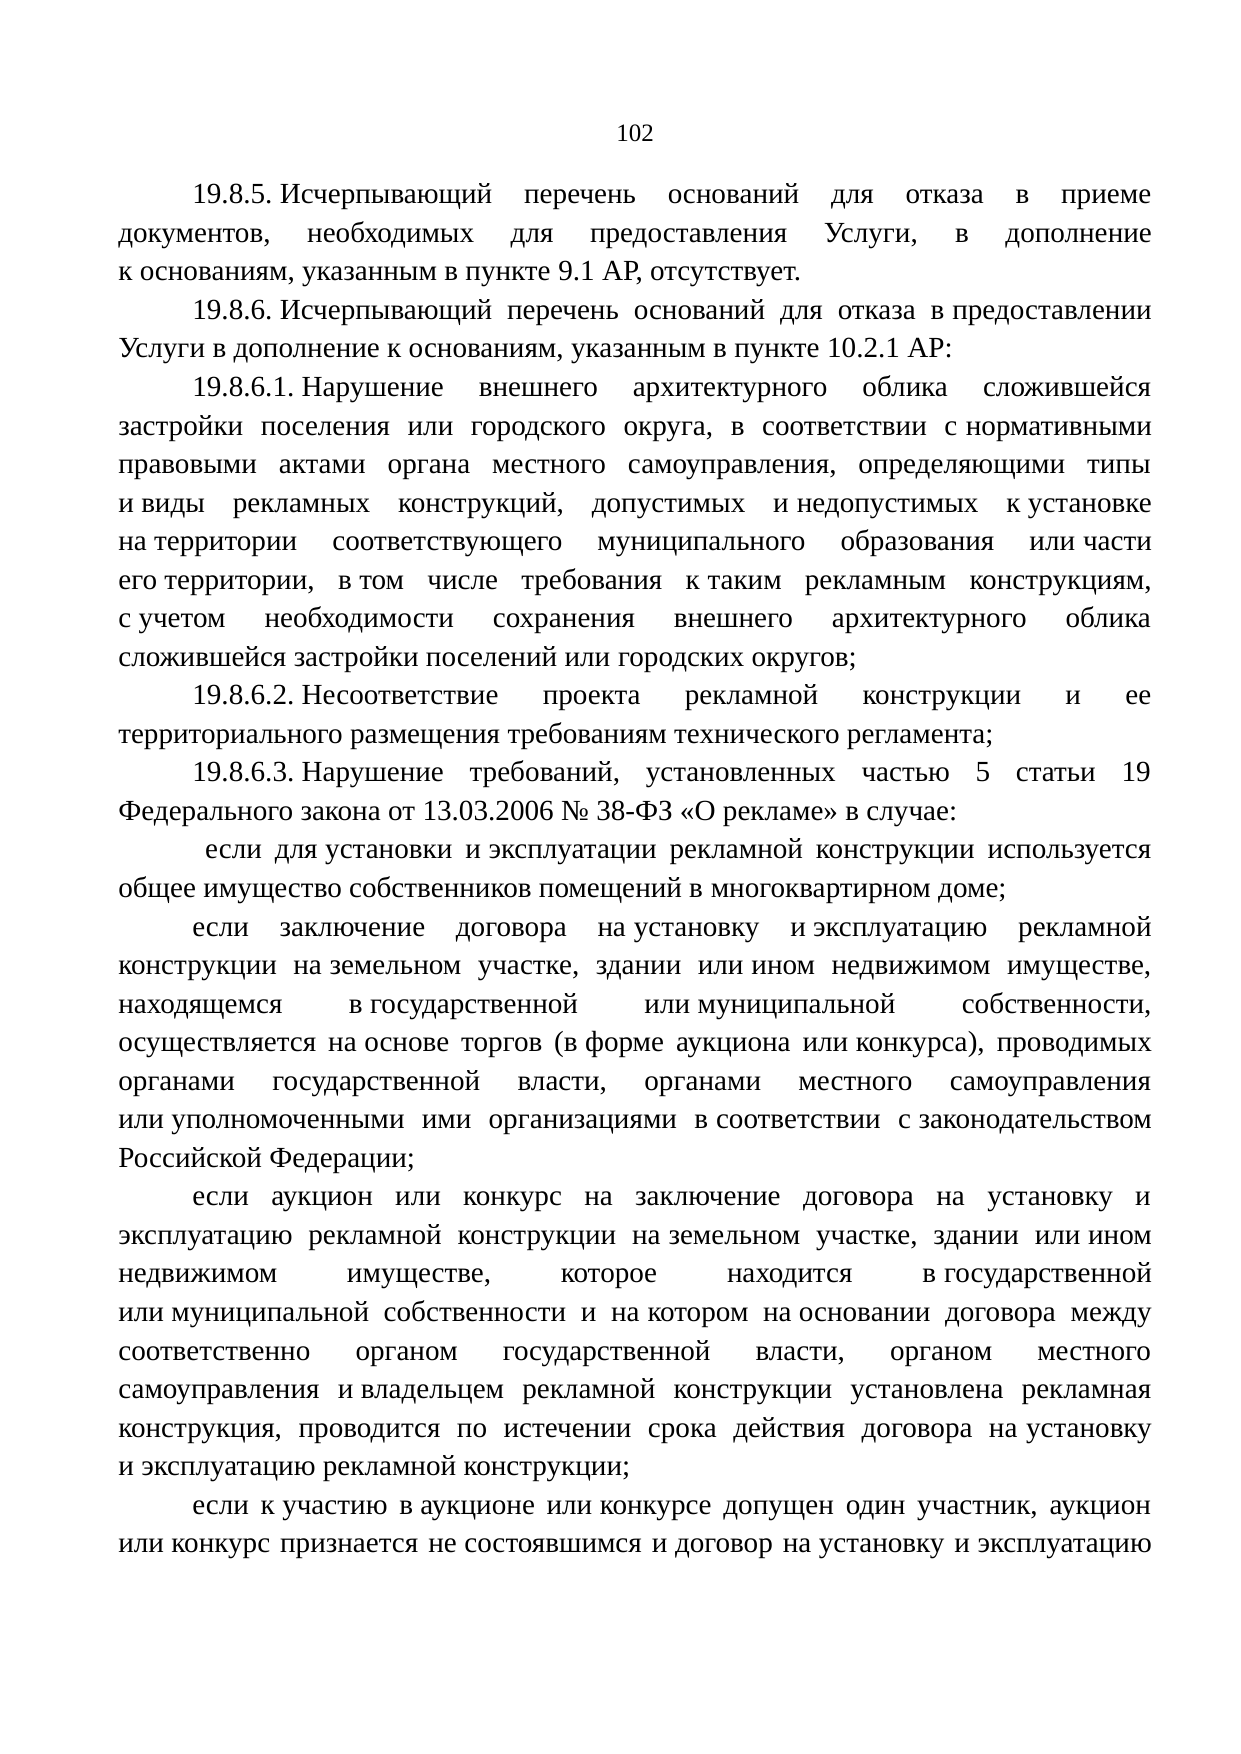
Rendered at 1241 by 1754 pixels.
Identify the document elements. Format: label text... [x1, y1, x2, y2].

text 19.8.6.3. Нарушение требований, установленных частью 5 статьи 19 Федерального закона от 13.03.2006 № 38-ФЗ «О рекламе» в случае: [118, 754, 1152, 827]
text 19.8.6.1. Нарушение внешнего архитектурного облика сложившейся застройки поселения или городского округа, в соответствии с нормативными правовыми актами органа местного самоуправления, определяющими типы и виды рекламных конструкций, допустимых и недопустимых к установке на территории соответствующего муниципального образования или части его территории, в том числе требования к таким рекламным конструкциям, с учетом необходимости сохранения внешнего архитектурного облика сложившейся застройки поселений или городских округов; [118, 369, 1152, 672]
text 19.8.6. Исчерпывающий перечень оснований для отказа в предоставлении Услуги в дополнение к основаниям, указанным в пункте 10.2.1 АР: [118, 292, 1152, 364]
text если для установки и эксплуатации рекламной конструкции используется общее имущество собственников помещений в многоквартирном доме; [118, 832, 1152, 904]
text если заключение договора на установку и эксплуатацию рекламной конструкции на земельном участке, здании или ином недвижимом имуществе, находящемся в государственной или муниципальной собственности, осуществляется на основе торгов (в форме аукциона или конкурса), проводимых органами государственной власти, органами местного самоуправления или уполномоченными ими организациями в соответствии с законодательством Российской Федерации; [118, 909, 1152, 1173]
text 19.8.6.2. Несоответствие проекта рекламной конструкции и ее территориального размещения требованиям технического регламента; [118, 677, 1152, 749]
text если аукцион или конкурс на заключение договора на установку и эксплуатацию рекламной конструкции на земельном участке, здании или ином недвижимом имуществе, которое находится в государственной или муниципальной собственности и на котором на основании договора между соответственно органом государственной власти, органом местного самоуправления и владельцем рекламной конструкции установлена рекламная конструкция, проводится по истечении срока действия договора на установку и эксплуатацию рекламной конструкции; [118, 1178, 1152, 1482]
text 19.8.5. Исчерпывающий перечень оснований для отказа в приеме документов, необходимых для предоставления Услуги, в дополнение к основаниям, указанным в пункте 9.1 АР, отсутствует. [118, 176, 1152, 287]
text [118, 1487, 1152, 1559]
